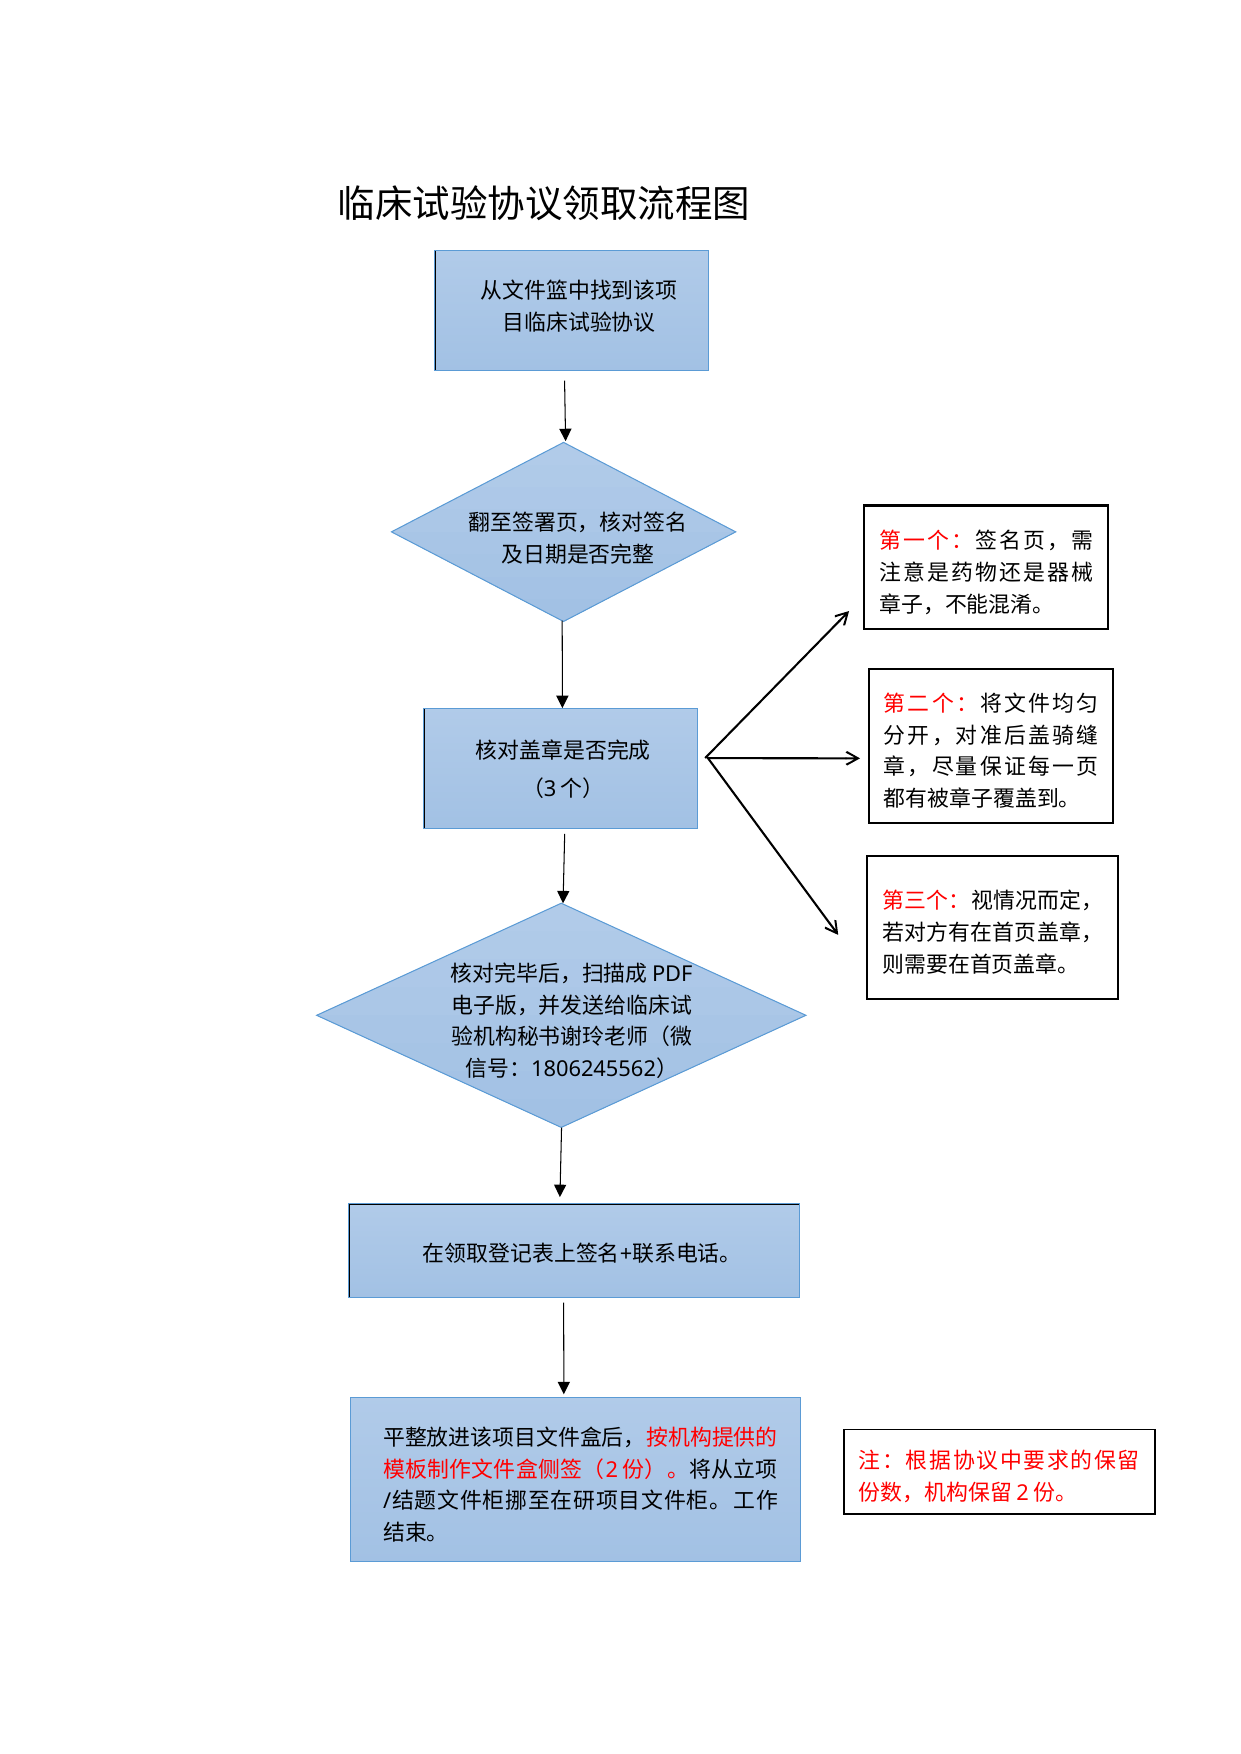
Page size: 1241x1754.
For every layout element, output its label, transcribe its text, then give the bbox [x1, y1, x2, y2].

text 临床试验协议领取流程图 [187, 168, 1053, 233]
